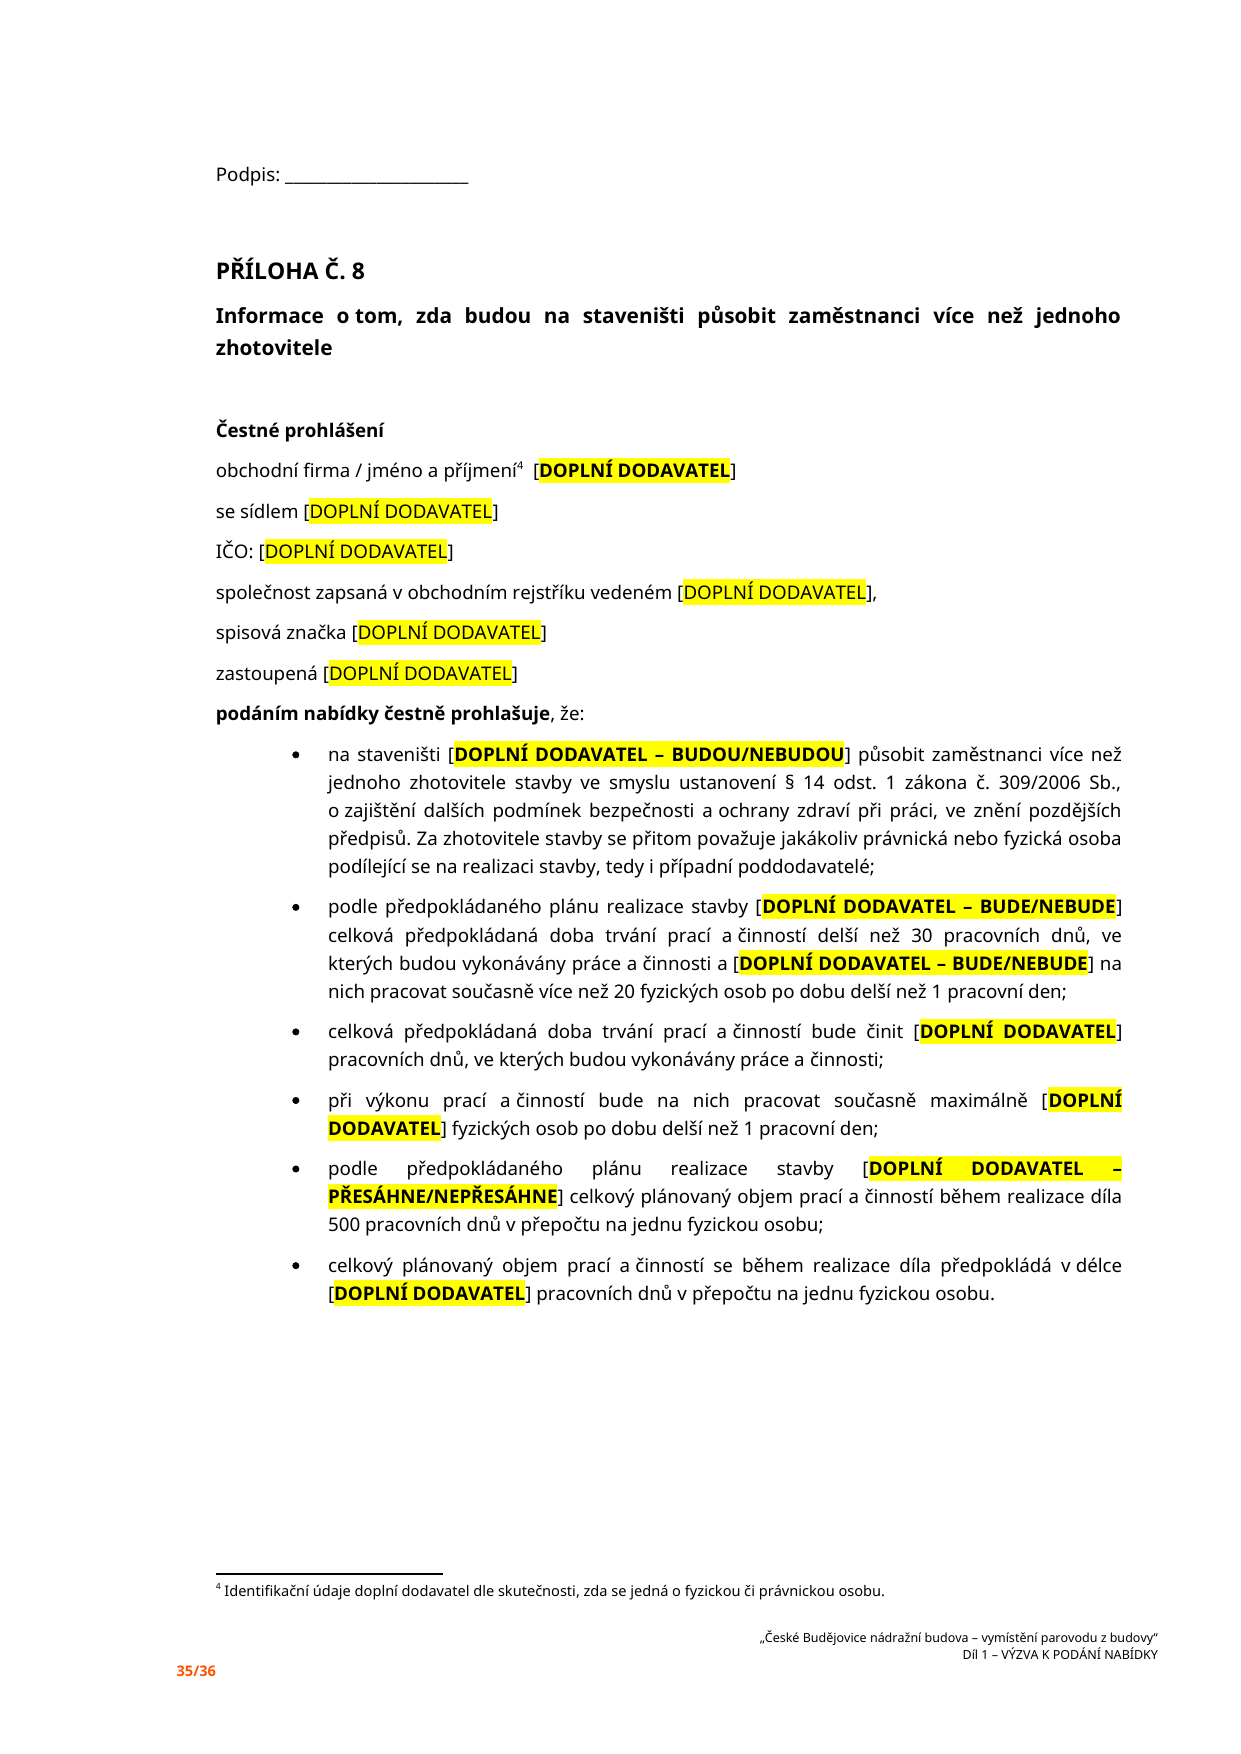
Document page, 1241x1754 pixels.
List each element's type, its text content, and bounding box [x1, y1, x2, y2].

text Informace o tom, zda budou na staveništi působit zaměstnanci více než jednoho zhotovitele [216, 302, 1122, 361]
text celkový plánovaný objem prací a činností se během realizace díla předpokládá v délce [DOPLNÍ DODAVATEL] pracovních dnů v přepočtu na jednu fyzickou osobu. [292, 1252, 1122, 1306]
text obchodní firma / jméno a příjmení [DOPLNÍ DODAVATEL] [730, 458, 1122, 483]
text IČO: [DOPLNÍ DODAVATEL] [447, 539, 1122, 564]
text celková předpokládaná doba trvání prací a činností bude činit [DOPLNÍ DODAVATEL] pracovních dnů, ve kterých budou vykonávány práce a činnosti; [292, 1018, 1122, 1072]
text spisová značka [DOPLNÍ DODAVATEL] [541, 620, 1122, 645]
text zastoupená [DOPLNÍ DODAVATEL] [512, 660, 1122, 686]
text při výkonu prací a činností bude na nich pracovat současně maximálně [DOPLNÍ DODAVATEL] fyzických osob po dobu delší než 1 pracovní den; [292, 1087, 1122, 1141]
text Příloha č. 8 [216, 255, 1122, 286]
text se sídlem [DOPLNÍ DODAVATEL] [216, 498, 309, 524]
text zastoupená [DOPLNÍ DODAVATEL] [216, 660, 329, 686]
text Podpis: ______________________ [216, 161, 1122, 187]
text společnost zapsaná v obchodním rejstříku vedeném [DOPLNÍ DODAVATEL], [216, 579, 683, 605]
text spisová značka [DOPLNÍ DODAVATEL] [216, 620, 358, 645]
text Čestné prohlášení [216, 417, 1122, 443]
text podle předpokládaného plánu realizace stavby [DOPLNÍ DODAVATEL – PŘESÁHNE/NEPŘESÁHNE] celkový plánovaný objem prací a činností během realizace díla 500 pracovních dnů v přepočtu na jednu fyzickou osobu; [292, 1156, 1122, 1237]
text na staveništi [DOPLNÍ DODAVATEL – BUDOU/NEBUDOU] působit zaměstnanci více než jednoho zhotovitele stavby ve smyslu ustanovení § 14 odst. 1 zákona č. 309/2006 Sb., o zajištění dalších podmínek bezpečnosti a ochrany zdraví při práci, ve znění pozdějších předpisů. Za zhotovitele stavby se přitom považuje jakákoliv právnická nebo fyzická osoba podílející se na realizaci stavby, tedy i případní poddodavatelé; [292, 741, 1122, 879]
text podáním nabídky čestně prohlašuje, že: [216, 701, 1122, 726]
text podle předpokládaného plánu realizace stavby [DOPLNÍ DODAVATEL – BUDE/NEBUDE] celková předpokládaná doba trvání prací a činností delší než 30 pracovních dnů, ve kterých budou vykonávány práce a činnosti a [DOPLNÍ DODAVATEL – BUDE/NEBUDE] na nich pracovat současně více než 20 fyzických osob po dobu delší než 1 pracovní den; [292, 894, 1122, 1003]
text obchodní firma / jméno a příjmení [DOPLNÍ DODAVATEL] [216, 458, 539, 483]
text společnost zapsaná v obchodním rejstříku vedeném [DOPLNÍ DODAVATEL], [866, 579, 1122, 605]
text se sídlem [DOPLNÍ DODAVATEL] [492, 498, 1122, 524]
